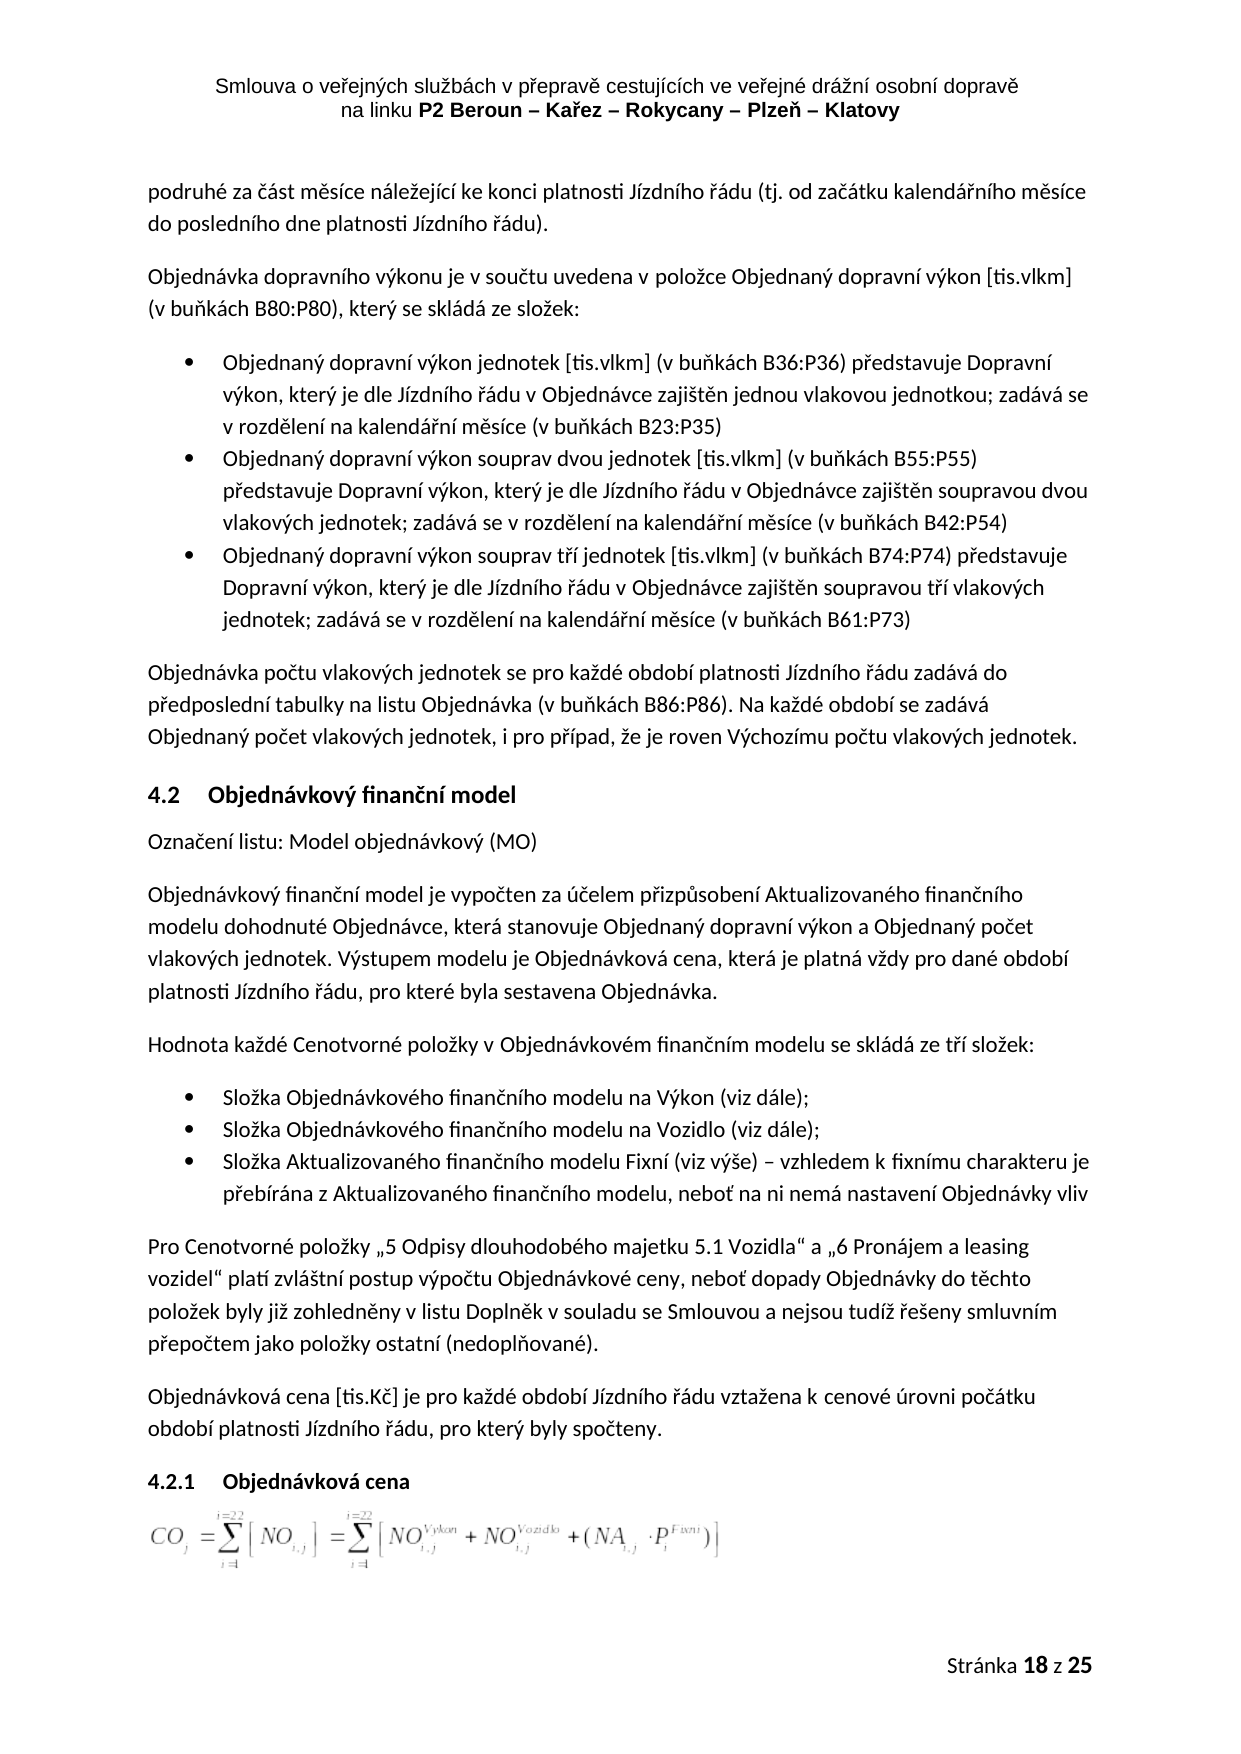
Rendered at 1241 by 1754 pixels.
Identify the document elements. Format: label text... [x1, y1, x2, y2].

list Objednaný dopravní výkon jednotek [tis.vlkm] (v buňkách B36:P36) představuje Dopravní výkon, který je dle Jízdního řádu v Objednávce zajištěn jednou vlakovou jednotkou; zadává se v rozdělení na kalendářní měsíce (v buňkách B23:P35) [185, 348, 1092, 440]
text Označení listu: Model objednávkový (MO) [148, 827, 1092, 855]
list Objednaný dopravní výkon souprav tří jednotek [tis.vlkm] (v buňkách B74:P74) představuje Dopravní výkon, který je dle Jízdního řádu v Objednávce zajištěn soupravou tří vlakových jednotek; zadává se v rozdělení na kalendářní měsíce (v buňkách B61:P73) [185, 541, 1092, 633]
subtitle Objednávková cena [148, 1467, 1092, 1495]
text Objednávkový finanční model je vypočten za účelem přizpůsobení Aktualizovaného finančního modelu dohodnuté Objednávce, která stanovuje Objednaný dopravní výkon a Objednaný počet vlakových jednotek. Výstupem modelu je Objednávková cena, která je platná vždy pro dané období platnosti Jízdního řádu, pro které byla sestavena Objednávka. [148, 880, 1092, 1005]
list Složka Aktualizovaného finančního modelu Fixní (viz výše) – vzhledem k fixnímu charakteru je přebírána z Aktualizovaného finančního modelu, neboť na ni nemá nastavení Objednávky vliv [185, 1147, 1092, 1207]
text Pro Cenotvorné položky „5 Odpisy dlouhodobého majetku 5.1 Vozidla“ a „6 Pronájem a leasing vozidel“ platí zvláštní postup výpočtu Objednávkové ceny, neboť dopady Objednávky do těchto položek byly již zohledněny v listu Doplněk v souladu se Smlouvou a nejsou tudíž řešeny smluvním přepočtem jako položky ostatní (nedoplňované). [148, 1232, 1092, 1357]
list Složka Objednávkového finančního modelu na Výkon (viz dále); [185, 1083, 1092, 1111]
text Objednávka počtu vlakových jednotek se pro každé období platnosti Jízdního řádu zadává do předposlední tabulky na listu Objednávka (v buňkách B86:P86). Na každé období se zadává Objednaný počet vlakových jednotek, i pro případ, že je roven Výchozímu počtu vlakových jednotek. [148, 658, 1092, 751]
text Hodnota každé Cenotvorné položky v Objednávkovém finančním modelu se skládá ze tří složek: [148, 1030, 1092, 1058]
text Objednávka dopravního výkonu je v součtu uvedena v položce Objednaný dopravní výkon [tis.vlkm] (v buňkách B80:P80), který se skládá ze složek: [148, 262, 1092, 323]
list Objednaný dopravní výkon souprav dvou jednotek [tis.vlkm] (v buňkách B55:P55) představuje Dopravní výkon, který je dle Jízdního řádu v Objednávce zajištěn soupravou dvou vlakových jednotek; zadává se v rozdělení na kalendářní měsíce (v buňkách B42:P54) [185, 444, 1092, 537]
subtitle Objednávkový finanční model [148, 780, 1092, 810]
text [148, 177, 1092, 237]
list Složka Objednávkového finančního modelu na Vozidlo (viz dále); [185, 1115, 1092, 1143]
text Objednávková cena [tis.Kč] je pro každé období Jízdního řádu vztažena k cenové úrovni počátku období platnosti Jízdního řádu, pro který byly spočteny. [148, 1382, 1092, 1442]
